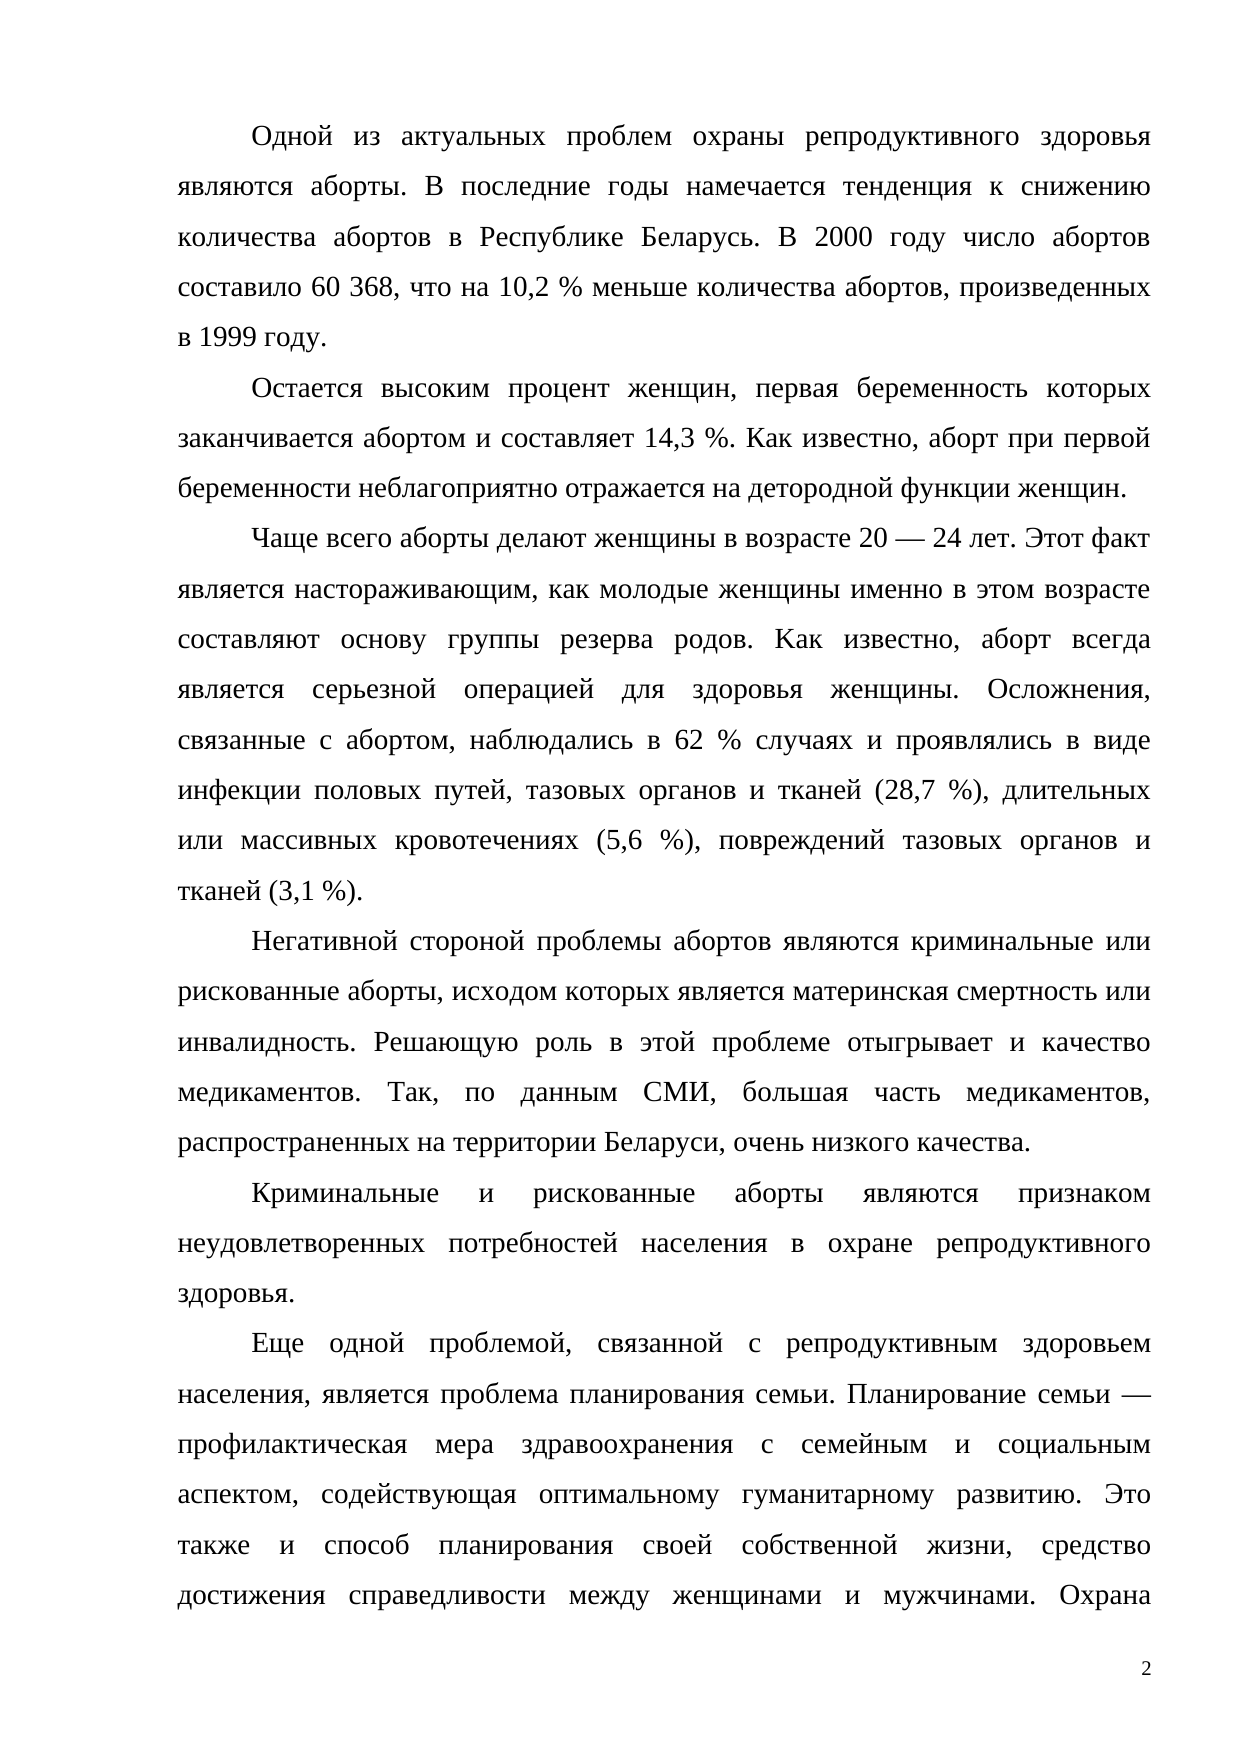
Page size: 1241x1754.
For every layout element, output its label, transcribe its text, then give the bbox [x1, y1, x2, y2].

text Остается высоким процент женщин, первая беременность которых заканчивается абортом и составляет 14,3 %. Как известно, аборт при первой беременности неблагоприятно отражается на детородной функции женщин. [177, 370, 1152, 504]
text Негативной стороной проблемы абортов являются криминальные или рискованные аборты, исходом которых является материнская смертность или инвалидность. Решающую роль в этой проблеме отыгрывает и качество медикаментов. Так, по данным СМИ, большая часть медикаментов, распространенных на территории Беларуси, очень низкого качества. [177, 923, 1152, 1158]
text Одной из актуальных проблем охраны репродуктивного здоровья являются аборты. В последние годы намечается тенденция к снижению количества абортов в Республике Беларусь. В 2000 году число абортов составило 60 368, что на 10,2 % меньше количества абортов, произведенных в 1999 году. [177, 118, 1152, 353]
text Криминальные и рискованные аборты являются признаком неудовлетворенных потребностей населения в охране репродуктивного здоровья. [177, 1175, 1152, 1309]
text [177, 1326, 1152, 1611]
text Чаще всего аборты делают женщины в возрасте 20 — 24 лет. Этот факт является настораживающим, как молодые женщины именно в этом возрасте составляют основу группы резерва родов. Kак известно, аборт всегда является серьезной операцией для здоровья женщины. Осложнения, связанные с абортом, наблюдались в 62 % случаях и проявлялись в виде инфекции половых путей, тазовых органов и тканей (28,7 %), длительных или массивных кровотечениях (5,6 %), повреждений тазовых органов и тканей (3,1 %). [177, 521, 1152, 906]
